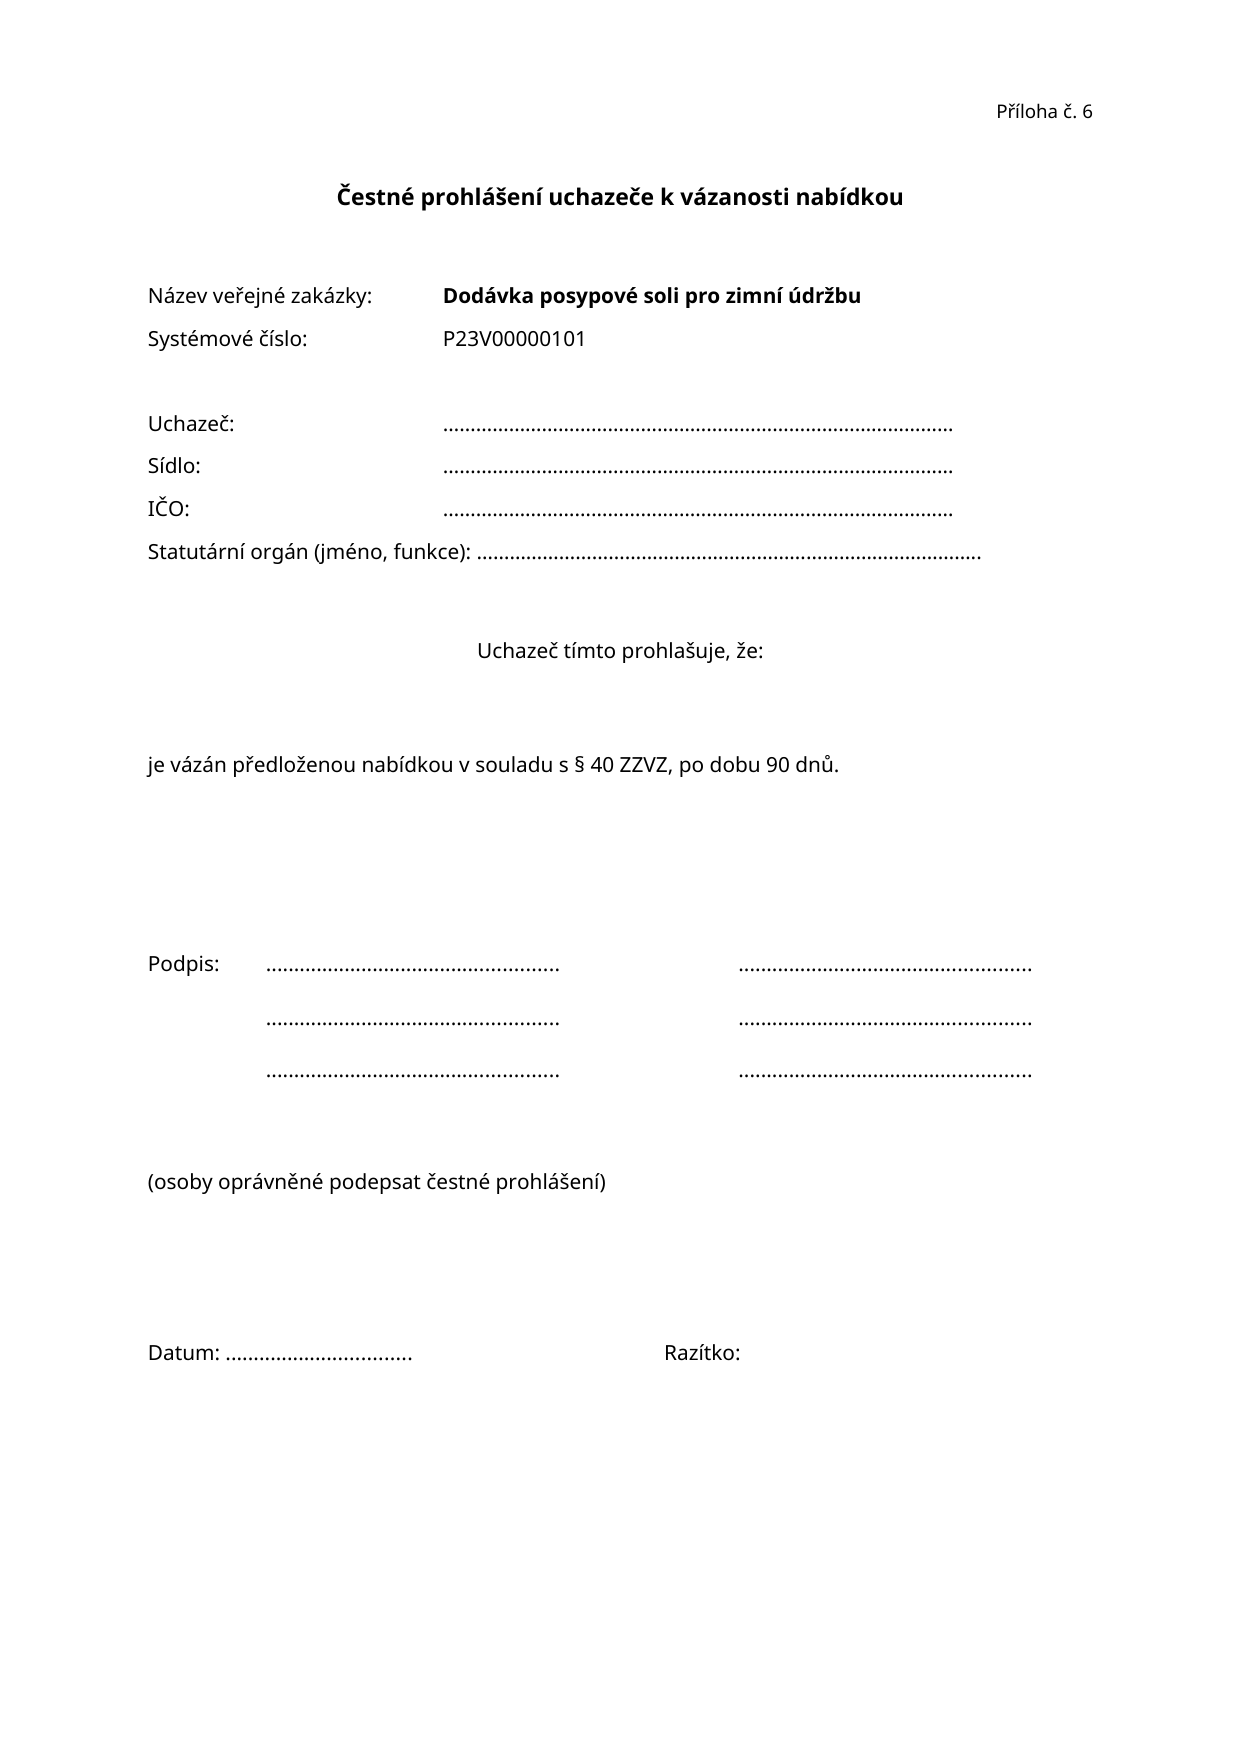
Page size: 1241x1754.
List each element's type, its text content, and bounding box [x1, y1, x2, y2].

text Uchazeč: ………………………………………………………………………………… [148, 409, 1093, 437]
text Datum: Razítko: [148, 1338, 1093, 1367]
text Podpis: [148, 949, 1093, 977]
text Statutární orgán (jméno, funkce): ……………………………………………………………………………….. [148, 537, 1093, 565]
text Sídlo: ………………………………………………………………………………… [148, 452, 1093, 480]
text je vázán předloženou nabídkou v souladu s § 40 ZZVZ, po dobu 90 dnů. [148, 750, 1093, 778]
text Čestné prohlášení uchazeče k vázanosti nabídkou [148, 181, 1093, 212]
text Systémové číslo: P23V00000101 [148, 324, 1093, 352]
text Název veřejné zakázky: Dodávka posypové soli pro zimní údržbu [148, 281, 1093, 309]
text Uchazeč tímto prohlašuje, že: [148, 636, 1093, 665]
text (osoby oprávněné podepsat čestné prohlášení) [148, 1167, 1093, 1196]
text IČO: ………………………………………………………………………………… [148, 494, 1093, 523]
